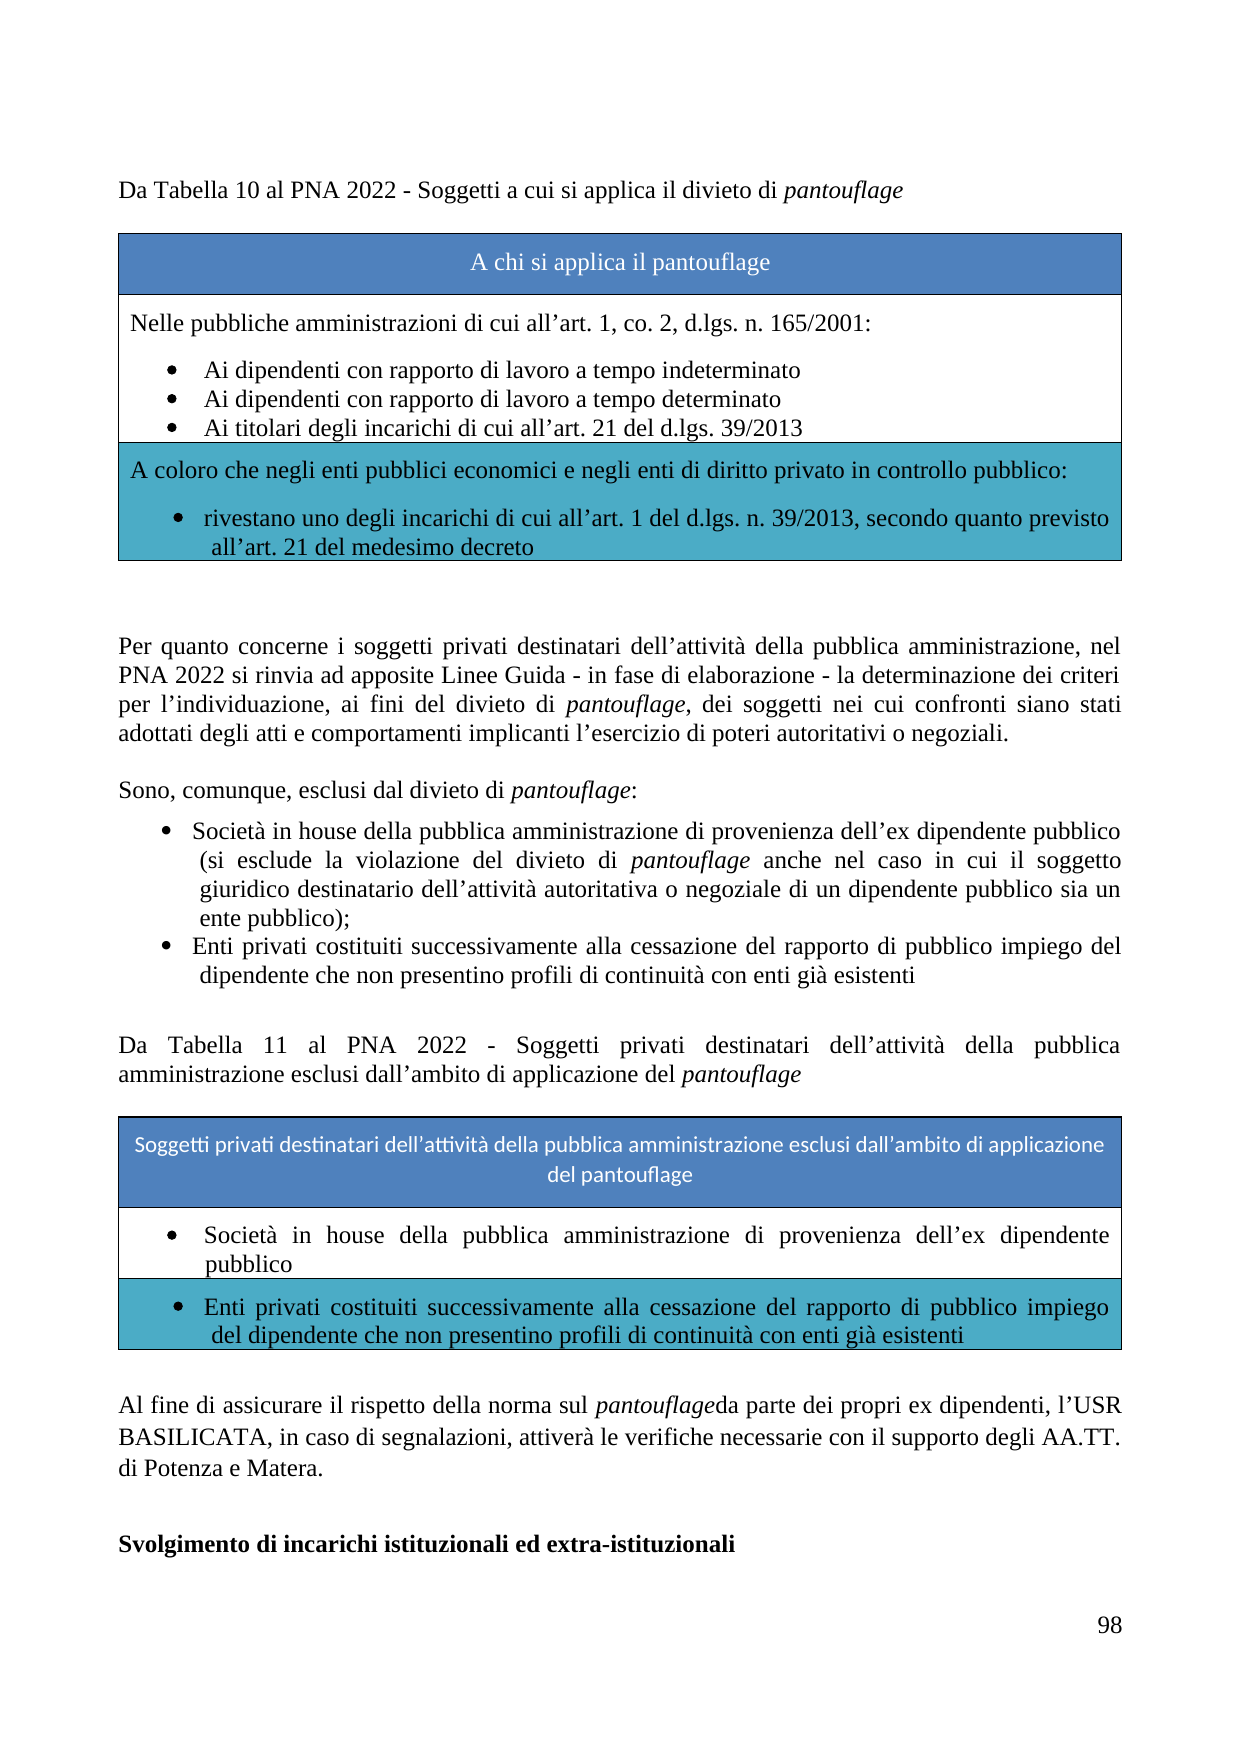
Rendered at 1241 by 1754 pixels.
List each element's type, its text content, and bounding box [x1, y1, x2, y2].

text Da Tabella 11 al PNA 2022 - Soggetti privati destinatari dell’attività della pubblica amministrazione esclusi dall’ambito di applicazione del pantouflage [118, 1030, 1122, 1088]
table_header Soggetti privati destinatari dell’attività della pubblica amministrazione esclusi dall’ambito di applicazione del pantouflage [119, 1118, 1121, 1207]
table_cell Nelle pubbliche amministrazioni di cui all’art. 1, co. 2, d.lgs. n. 165/2001: Ai dipendenti con rapporto di lavoro a tempo indeterminato Ai dipendenti con rapporto di lavoro a tempo determinato Ai titolari degli incarichi di cui all’art. 21 del d.lgs. 39/2013 [119, 295, 1121, 442]
text Per quanto concerne i soggetti privati destinatari dell’attività della pubblica amministrazione, nel PNA 2022 si rinvia ad apposite Linee Guida - in fase di elaborazione - la determinazione dei criteri per l’individuazione, ai fini del divieto di pantouflage, dei soggetti nei cui confronti siano stati adottati degli atti e comportamenti implicanti l’esercizio di poteri autoritativi o negoziali. [118, 631, 1122, 746]
text Sono, comunque, esclusi dal divieto di pantouflage: [118, 775, 1122, 804]
table_cell Enti privati costituiti successivamente alla cessazione del rapporto di pubblico impiego del dipendente che non presentino profili di continuità con enti già esistenti [119, 1279, 1121, 1349]
text Al fine di assicurare il rispetto della norma sul pantouflageda parte dei propri ex dipendenti, l’USR BASILICATA, in caso di segnalazioni, attiverà le verifiche necessarie con il supporto degli AA.TT. di Potenza e Matera. [118, 1391, 1122, 1481]
text Svolgimento di incarichi istituzionali ed extra-istituzionali [118, 1529, 1122, 1558]
table_header A chi si applica il pantouflage [119, 234, 1121, 294]
table_cell A coloro che negli enti pubblici economici e negli enti di diritto privato in controllo pubblico: rivestano uno degli incarichi di cui all’art. 1 del d.lgs. n. 39/2013, secondo quanto previsto all’art. 21 del medesimo decreto [119, 443, 1121, 560]
text Da Tabella 10 al PNA 2022 - Soggetti a cui si applica il divieto di pantouflage [118, 176, 1122, 204]
list Società in house della pubblica amministrazione di provenienza dell’ex dipendente pubblico (si esclude la violazione del divieto di pantouflage anche nel caso in cui il soggetto giuridico destinatario dell’attività autoritativa o negoziale di un dipendente pubblico sia un ente pubblico); [162, 816, 1122, 931]
table_cell Società in house della pubblica amministrazione di provenienza dell’ex dipendente pubblico [119, 1208, 1121, 1278]
list Enti privati costituiti successivamente alla cessazione del rapporto di pubblico impiego del dipendente che non presentino profili di continuità con enti già esistenti [162, 931, 1122, 989]
